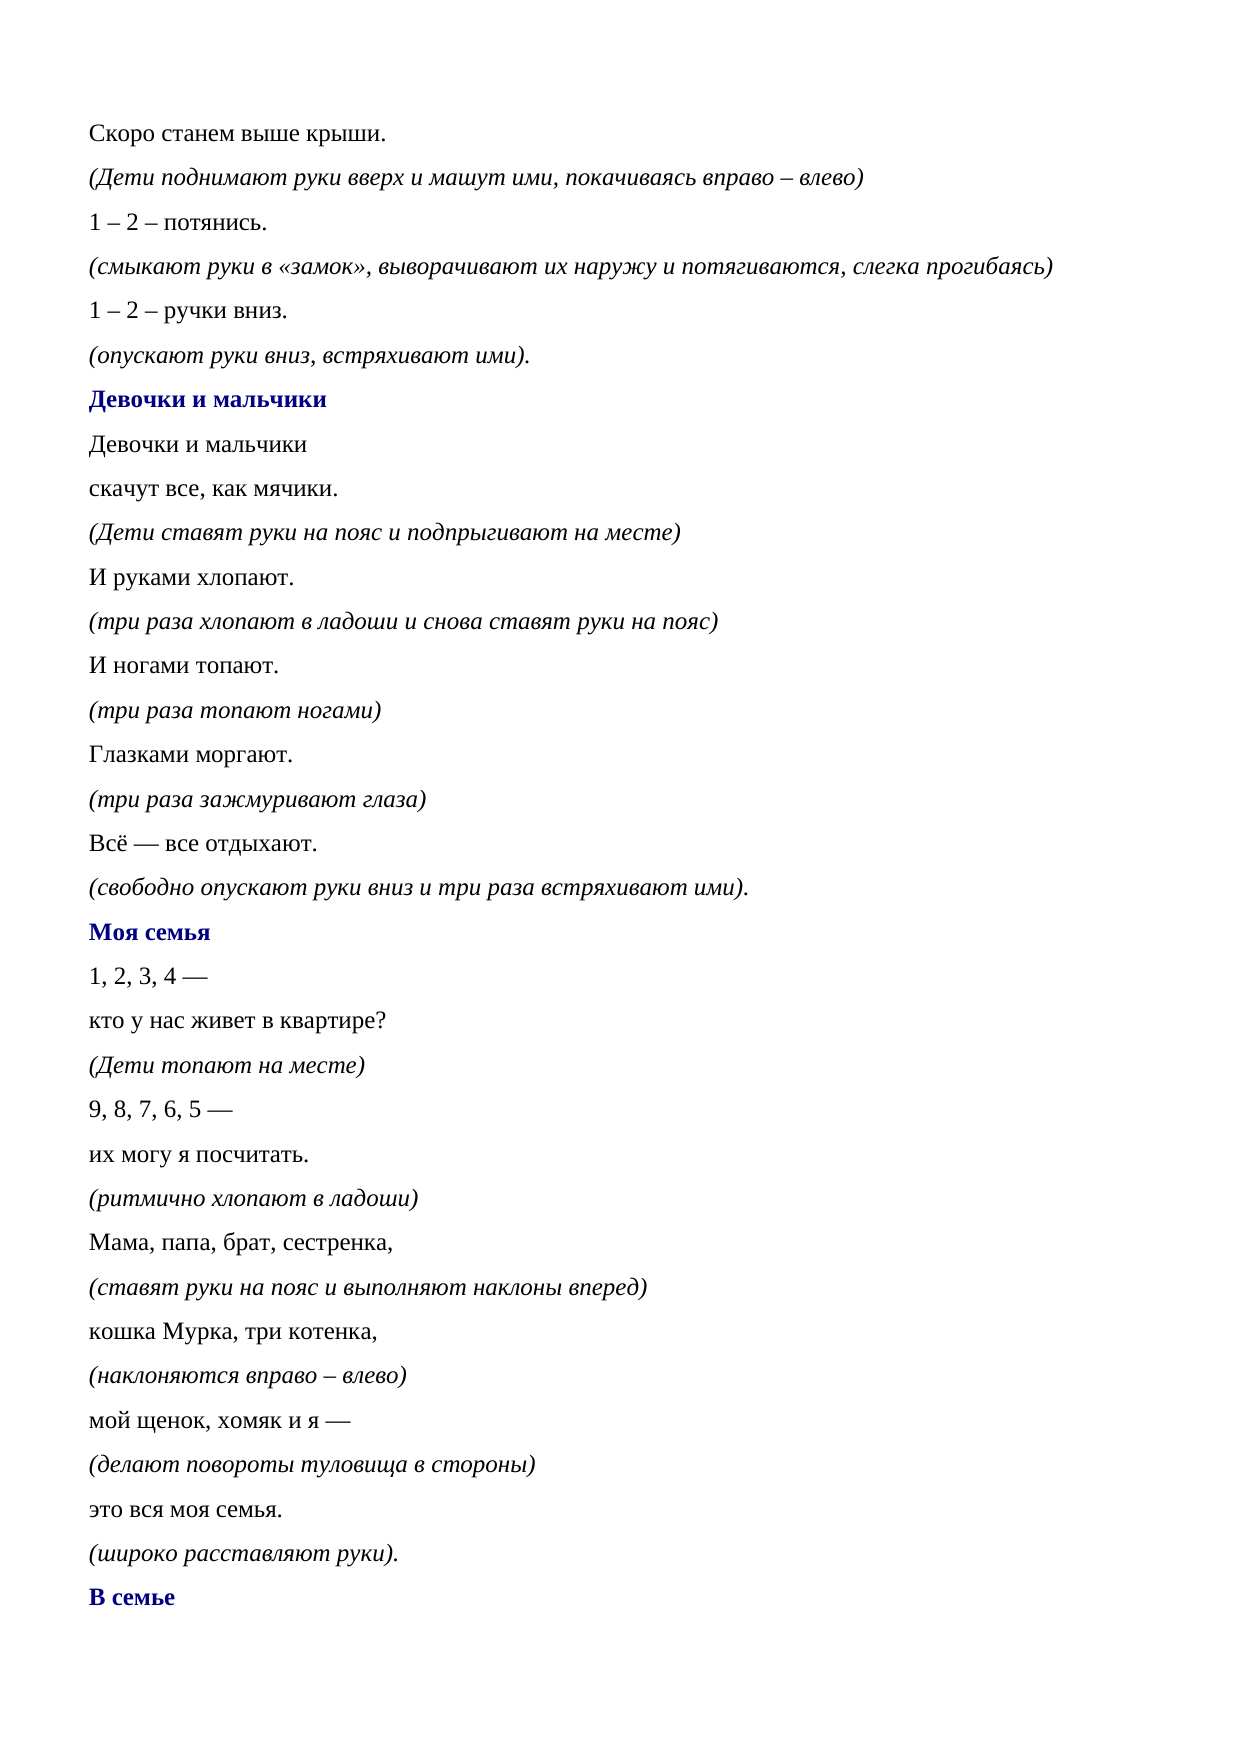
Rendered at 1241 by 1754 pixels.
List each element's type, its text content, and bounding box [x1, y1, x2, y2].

text (Дети поднимают руки вверх и машут ими, покачиваясь вправо – влево) [89, 162, 1152, 191]
text скачут все, как мячики. [89, 473, 1152, 502]
text (опускают руки вниз, встряхивают ими). [89, 340, 1152, 369]
text И руками хлопают. [89, 562, 1152, 591]
text Девочки и мальчики [89, 429, 1152, 457]
text (ритмично хлопают в ладоши) [89, 1183, 1152, 1212]
text В семье [89, 1582, 1152, 1611]
text 9, 8, 7, 6, 5 — [89, 1094, 1152, 1123]
text Моя семья [89, 917, 1152, 946]
text (широко расставляют руки). [89, 1538, 1152, 1567]
text мой щенок, хомяк и я — [89, 1405, 1152, 1434]
text (Дети топают на месте) [89, 1050, 1152, 1079]
text 1 – 2 – ручки вниз. [89, 296, 1152, 324]
text Скоро станем выше крыши. [89, 118, 1152, 147]
text (свободно опускают руки вниз и три раза встряхивают ими). [89, 872, 1152, 901]
text Глазками моргают. [89, 739, 1152, 768]
text (наклоняются вправо – влево) [89, 1361, 1152, 1389]
text (Дети ставят руки на пояс и подпрыгивают на месте) [89, 517, 1152, 546]
text (смыкают руки в «замок», выворачивают их наружу и потягиваются, слегка прогибаясь) [89, 251, 1152, 280]
text (делают повороты туловища в стороны) [89, 1449, 1152, 1478]
text Девочки и мальчики [89, 384, 1152, 413]
text Всё — все отдыхают. [89, 828, 1152, 857]
text И ногами топают. [89, 651, 1152, 679]
text кошка Мурка, три котенка, [89, 1316, 1152, 1345]
text 1 – 2 – потянись. [89, 207, 1152, 236]
text 1, 2, 3, 4 — [89, 961, 1152, 990]
text кто у нас живет в квартире? [89, 1006, 1152, 1034]
text их могу я посчитать. [89, 1139, 1152, 1167]
text это вся моя семья. [89, 1494, 1152, 1522]
text (три раза зажмуривают глаза) [89, 784, 1152, 812]
text (ставят руки на пояс и выполняют наклоны вперед) [89, 1272, 1152, 1301]
text (три раза топают ногами) [89, 695, 1152, 724]
text Мама, папа, брат, сестренка, [89, 1227, 1152, 1256]
text (три раза хлопают в ладоши и снова ставят руки на пояс) [89, 606, 1152, 635]
